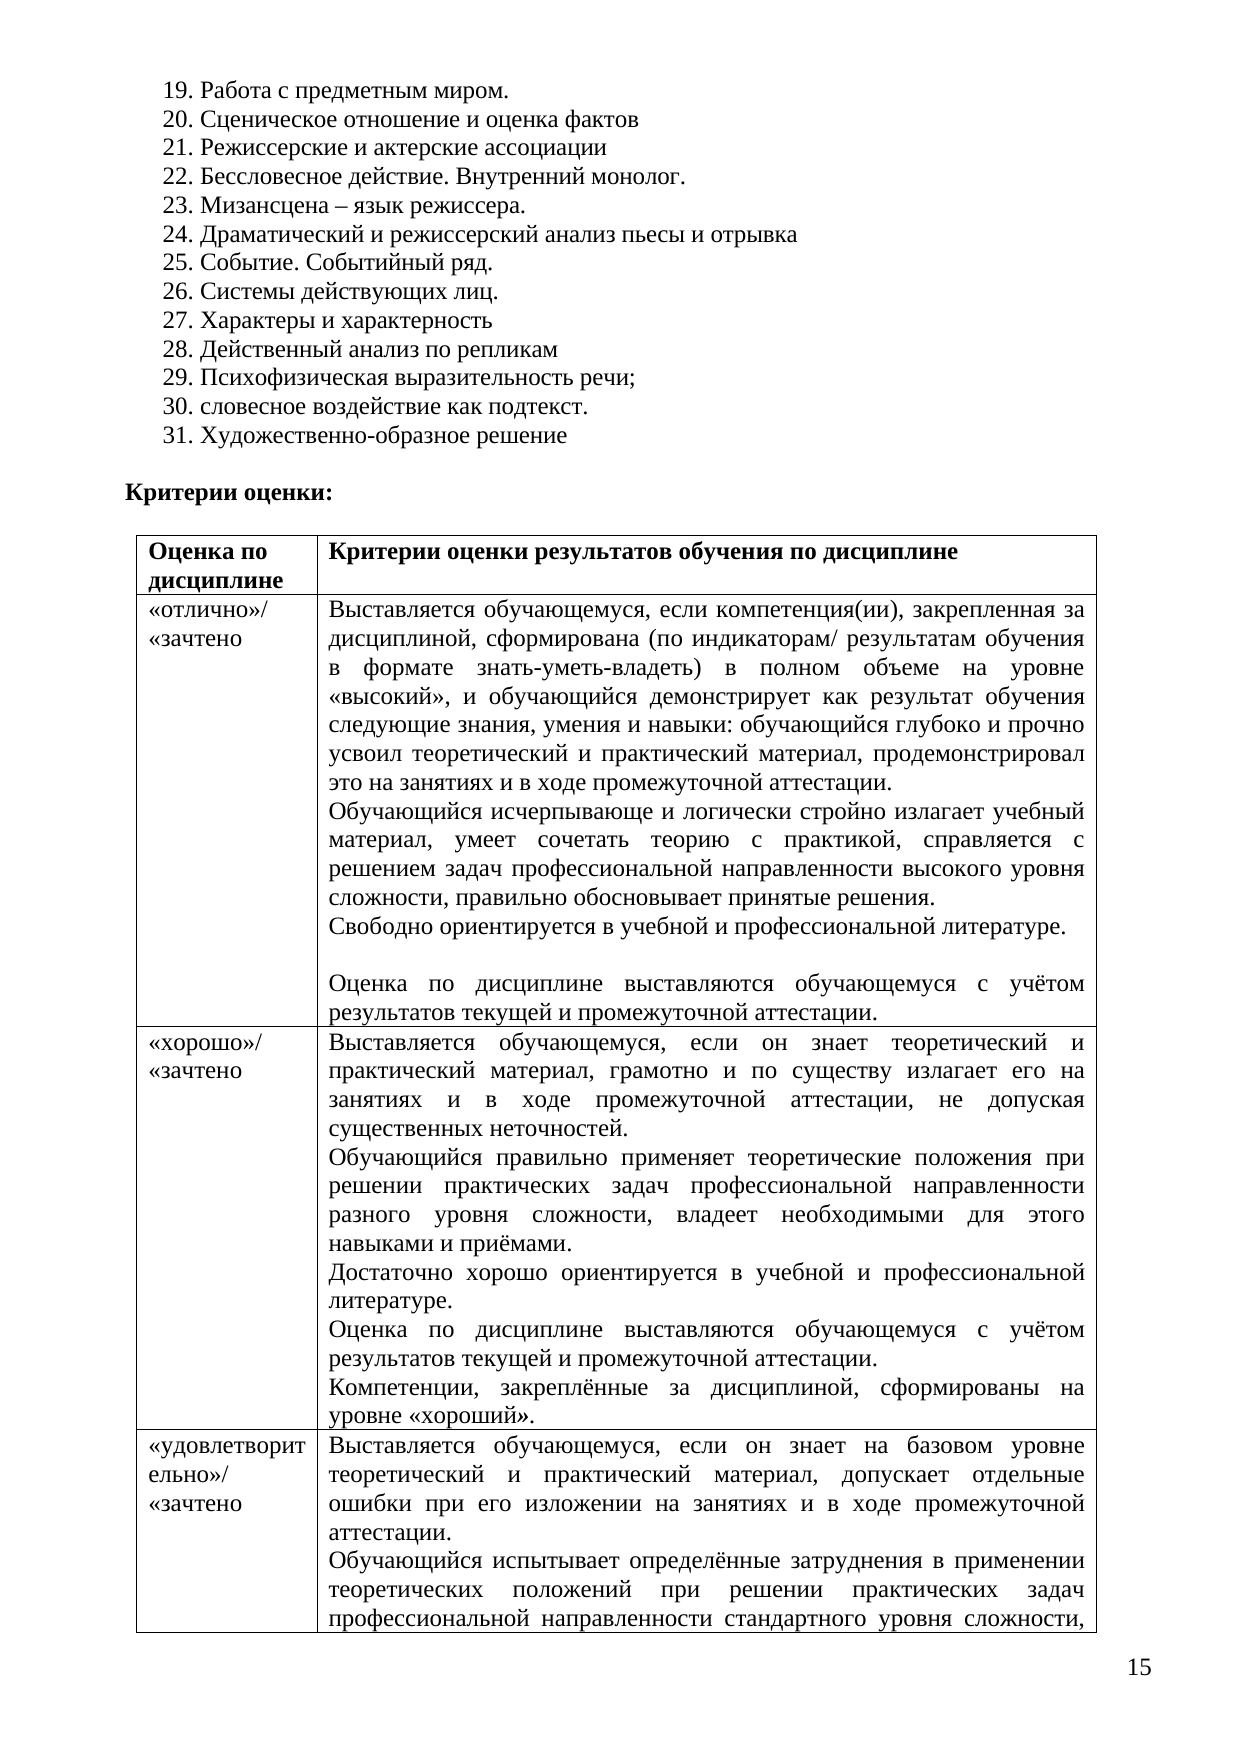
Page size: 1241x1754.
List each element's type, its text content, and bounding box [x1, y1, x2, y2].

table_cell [318, 1430, 1096, 1632]
list Событие. Событийный ряд. [162, 247, 1152, 276]
list Режиссерские и актерские ассоциации [162, 132, 1152, 161]
list Психофизическая выразительность речи; [162, 362, 1152, 391]
list Работа с предметным миром. [162, 75, 1152, 104]
list Драматический и режиссерский анализ пьесы и отрывка [162, 219, 1152, 247]
list Бессловесное действие. Внутренний монолог. [162, 161, 1152, 190]
table_header Оценка по дисциплине [137, 536, 317, 593]
list Действенный анализ по репликам [162, 334, 1152, 362]
list Мизансцена – язык режиссера. [162, 190, 1152, 219]
list Характеры и характерность [162, 305, 1152, 334]
table_cell «хорошо»/ «зачтено [137, 1027, 317, 1429]
list Системы действующих лиц. [162, 276, 1152, 305]
list словесное воздействие как подтекст. [162, 391, 1152, 420]
text Критерии оценки: [125, 477, 1152, 506]
table_cell Выставляется обучающемуся, если он знает теоретический и практический материал, грамотно и по существу излагает его на занятиях и в ходе промежуточной аттестации, не допуская существенных неточностей. Обучающийся правильно применяет теоретические положения при решении практических задач профессиональной направленности разного уровня сложности, владеет необходимыми для этого навыками и приёмами. Достаточно хорошо ориентируется в учебной и профессиональной литературе. Оценка по дисциплине выставляются обучающемуся с учётом результатов текущей и промежуточной аттестации. Компетенции, закреплённые за дисциплиной, сформированы на уровне «хороший». [318, 1027, 1096, 1429]
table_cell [137, 1430, 317, 1632]
table_cell Выставляется обучающемуся, если компетенция(ии), закрепленная за дисциплиной, сформирована (по индикаторам/ результатам обучения в формате знать-уметь-владеть) в полном объеме на уровне «высокий», и обучающийся демонстрирует как результат обучения следующие знания, умения и навыки: обучающийся глубоко и прочно усвоил теоретический и практический материал, продемонстрировал это на занятиях и в ходе промежуточной аттестации. Обучающийся исчерпывающе и логически стройно излагает учебный материал, умеет сочетать теорию с практикой, справляется с решением задач профессиональной направленности высокого уровня сложности, правильно обосновывает принятые решения. Свободно ориентируется в учебной и профессиональной литературе. Оценка по дисциплине выставляются обучающемуся с учётом результатов текущей и промежуточной аттестации. [318, 595, 1096, 1026]
list Художественно-образное решение [162, 420, 1152, 449]
table_header Критерии оценки результатов обучения по дисциплине [318, 536, 1096, 593]
list Сценическое отношение и оценка фактов [162, 104, 1152, 132]
table_cell «отлично»/ «зачтено [137, 595, 317, 1026]
